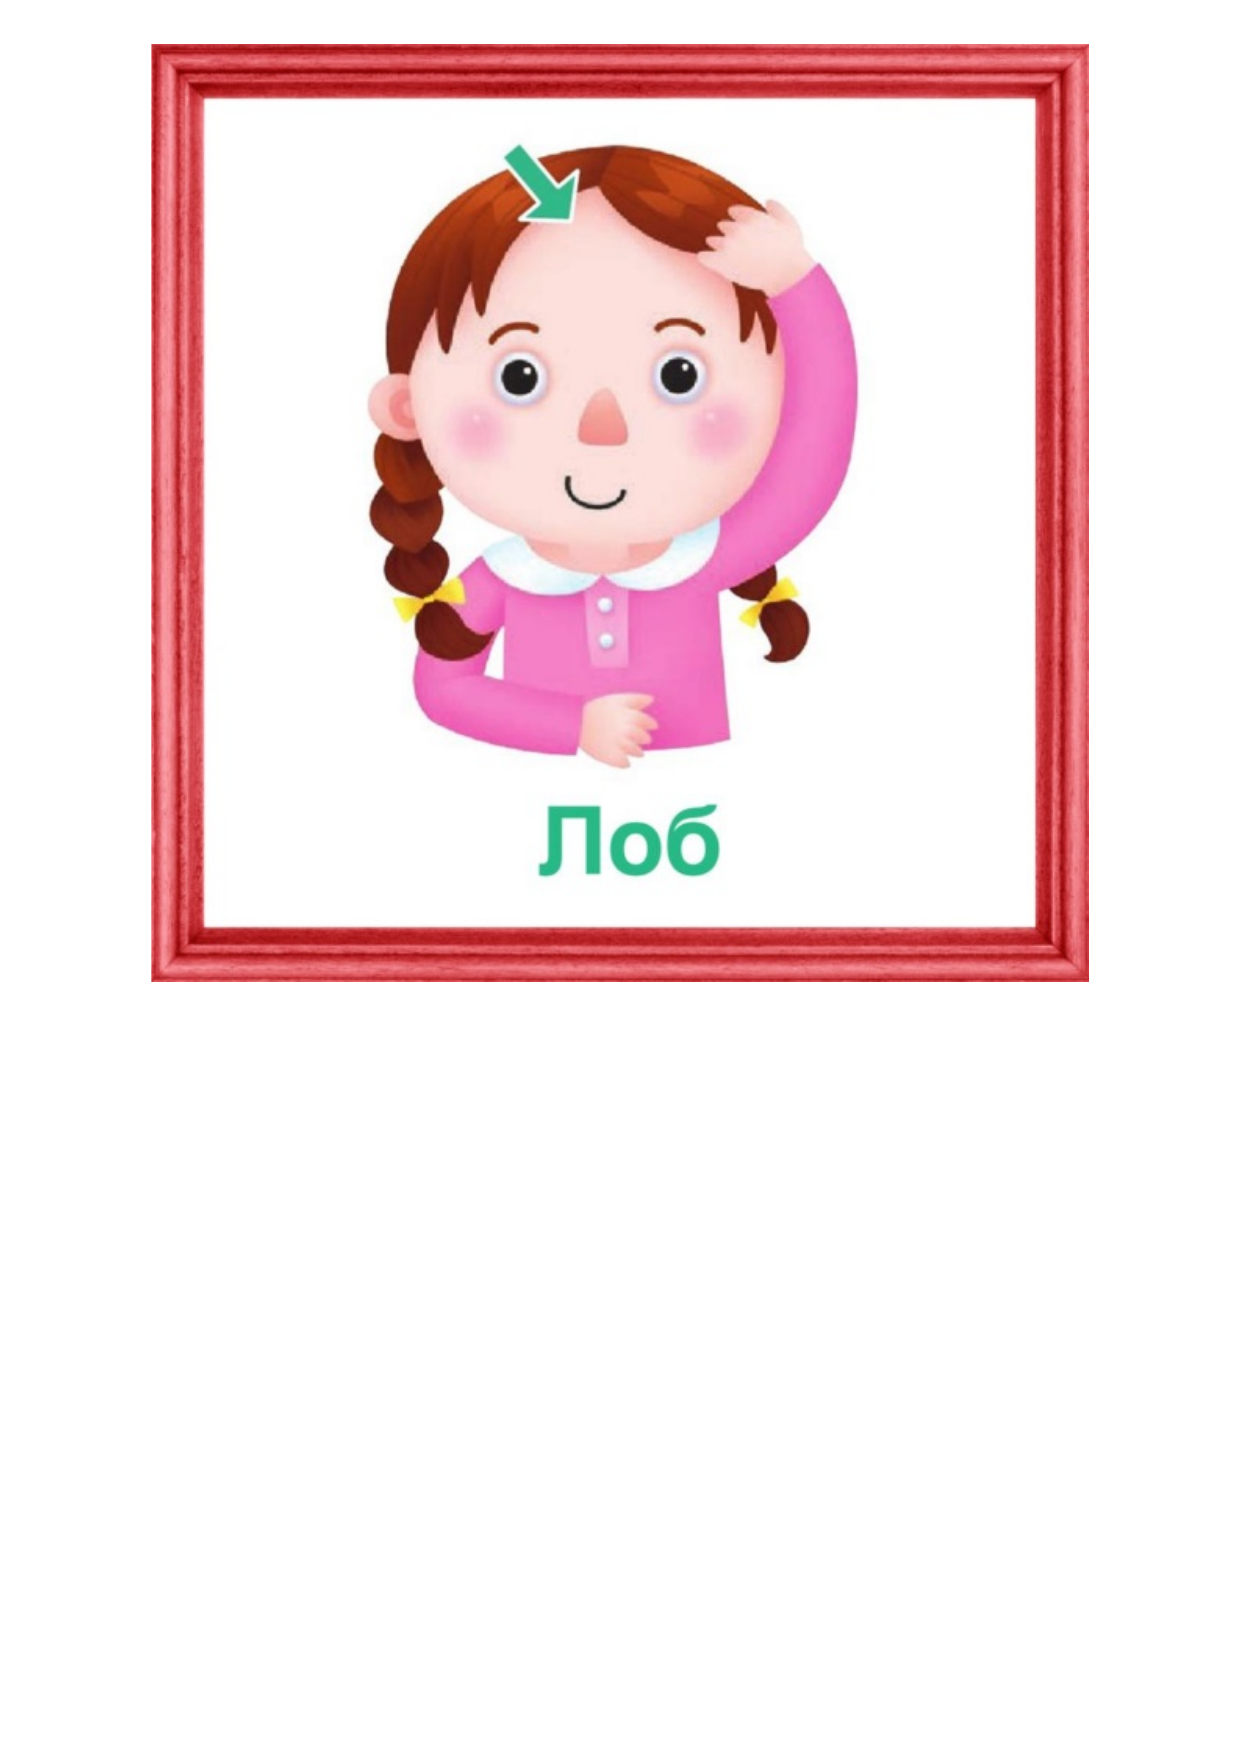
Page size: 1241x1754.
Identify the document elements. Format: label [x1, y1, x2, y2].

picture [151, 44, 1089, 982]
